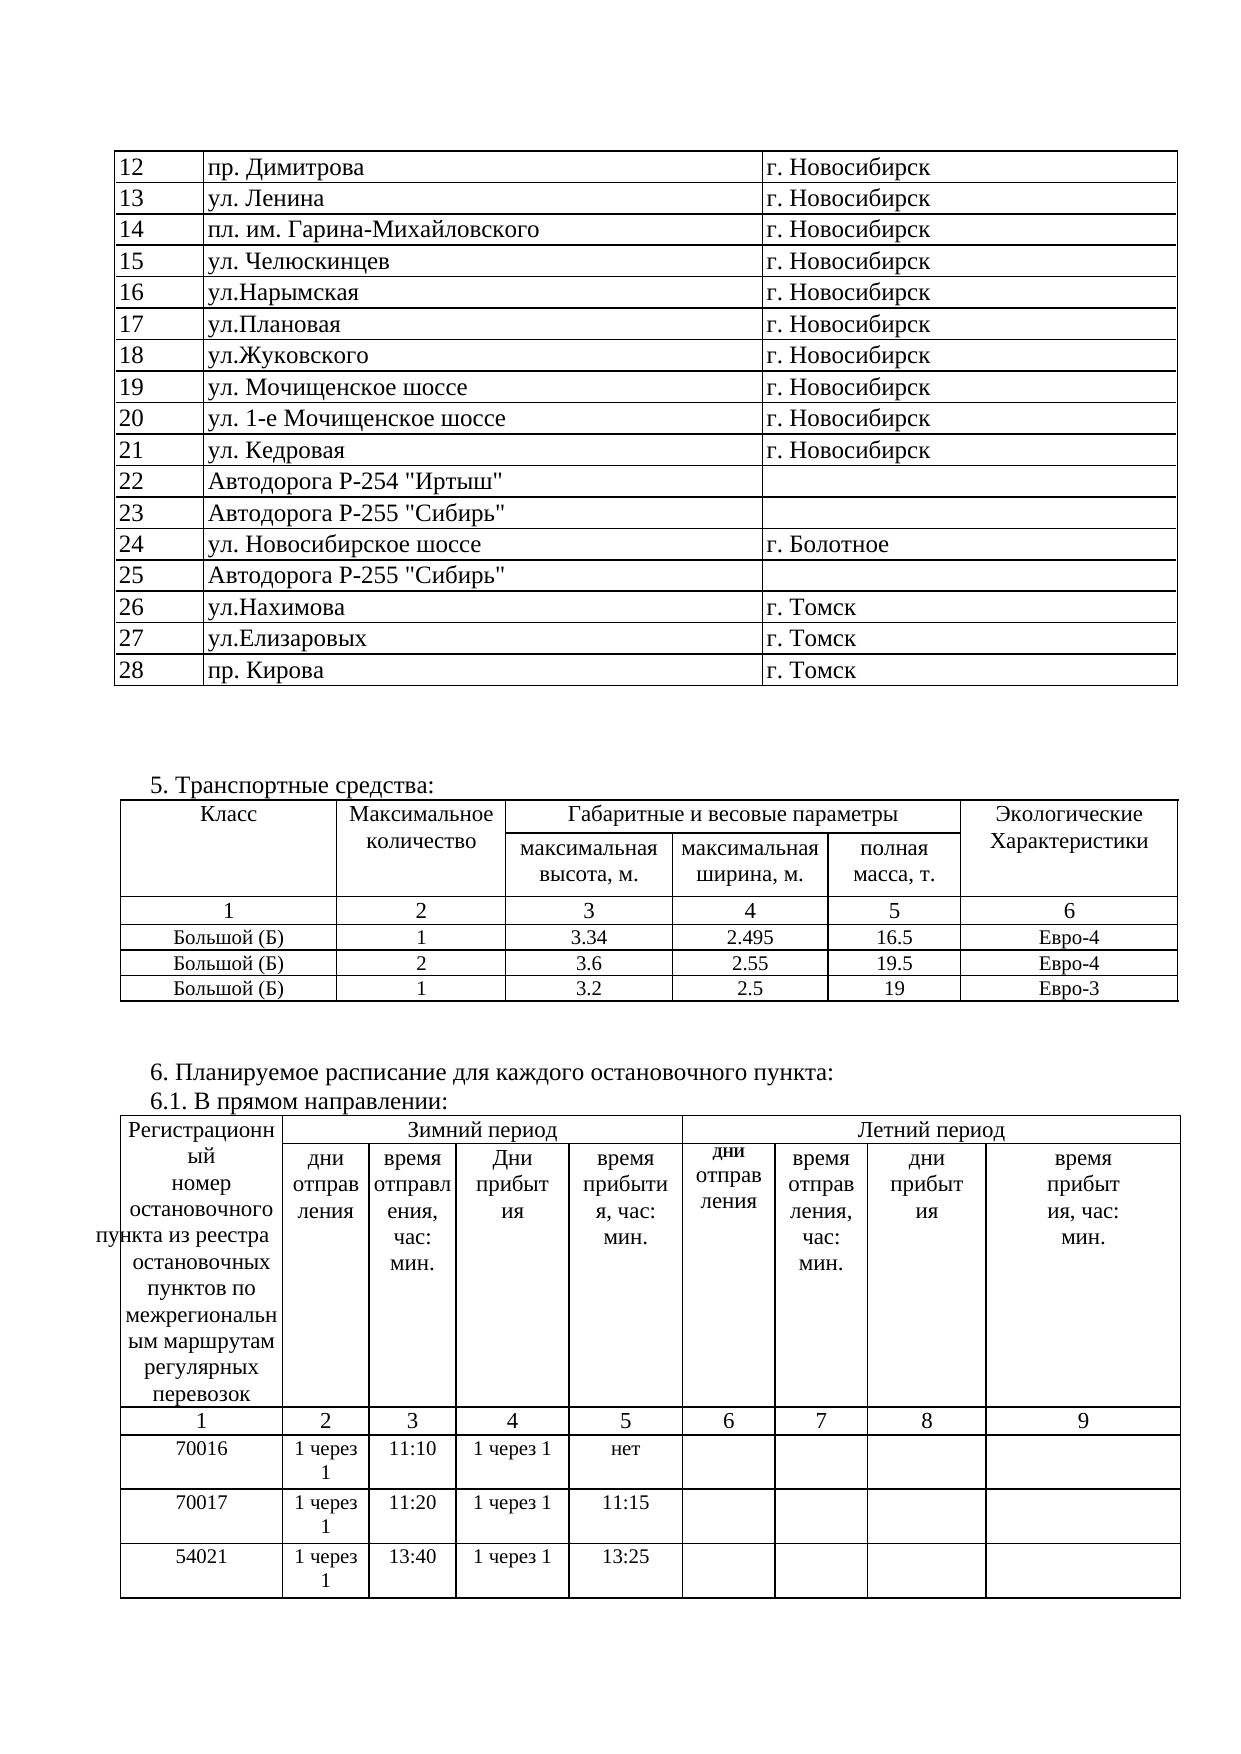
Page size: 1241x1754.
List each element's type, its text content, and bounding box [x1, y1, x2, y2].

table_cell 3.34 [506, 925, 672, 949]
text 6.1. В прямом направлении: [150, 1086, 1090, 1114]
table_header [121, 1116, 282, 1406]
table_cell ДНИ отправ ления [683, 1144, 774, 1406]
table_cell ул. 1-е Мочищенское шоссе [204, 403, 762, 433]
text 5. Транспортные средства: [150, 770, 1090, 799]
table_cell [683, 1490, 774, 1543]
table_cell 1 [121, 897, 336, 923]
table_cell г. Новосибирск [763, 402, 1177, 433]
table_cell 1 через 1 [283, 1544, 368, 1597]
table_cell 2 [337, 897, 505, 923]
table_cell Большой (Б) [121, 951, 336, 975]
table_cell 11:10 [370, 1436, 455, 1488]
table_cell г. Новосибирск [763, 276, 1177, 307]
table_cell 16.5 [829, 925, 960, 949]
table_cell 3.6 [506, 951, 672, 975]
table_cell время прибыт ия, час: мин. [987, 1144, 1180, 1406]
table_header Летний период [683, 1116, 1180, 1142]
table_cell [763, 496, 1177, 527]
table_cell 28 [115, 654, 203, 685]
table_cell 20 [115, 403, 203, 433]
table_cell 13:25 [570, 1544, 682, 1597]
table_cell 5 [570, 1408, 682, 1434]
table_cell 3 [370, 1408, 455, 1434]
table_cell 19 [829, 976, 960, 1000]
table_cell [683, 1436, 774, 1488]
table_cell 1 через 1 [283, 1490, 368, 1543]
table_cell [987, 1436, 1180, 1488]
table_cell максимальная ширина, м. [673, 834, 827, 896]
table_cell Евро-3 [961, 976, 1177, 1000]
table_cell 1 [337, 925, 505, 949]
table_cell г. Новосибирск [763, 339, 1177, 370]
table_cell ул.Жуковского [204, 340, 762, 370]
table_cell 19 [115, 371, 203, 402]
table_cell 12 [115, 152, 203, 181]
table_cell [776, 1490, 867, 1543]
table_cell г. Новосибирск [763, 181, 1177, 213]
table_cell 6 [961, 897, 1177, 923]
table_cell 70017 [121, 1490, 282, 1543]
table_cell 1 через 1 [457, 1436, 568, 1488]
table_cell ул. Мочищенское шоссе [204, 372, 762, 402]
table_cell 21 [115, 434, 203, 464]
table_header Максимальное количество [337, 801, 505, 896]
table_cell г. Новосибирск [763, 152, 1177, 181]
table_header Зимний период [283, 1116, 682, 1142]
table_cell [683, 1544, 774, 1597]
table_cell 18 [115, 340, 203, 370]
table_cell [776, 1544, 867, 1597]
table_cell 70016 [121, 1436, 282, 1488]
table_cell 25 [115, 560, 203, 590]
table_cell 24 [115, 529, 203, 559]
table_cell 16 [115, 277, 203, 307]
table_cell Автодорога Р-255 "Сибирь" [204, 498, 762, 527]
table_cell [763, 559, 1177, 590]
table_cell 27 [115, 623, 203, 653]
table_cell г. Новосибирск [763, 307, 1177, 339]
table_cell время отправ ления, час: мин. [776, 1144, 867, 1406]
table_cell Автодорога Р-254 "Иртыш" [204, 466, 762, 496]
table_cell г. Новосибирск [763, 370, 1177, 402]
table_cell 1 [121, 1408, 282, 1434]
table_cell 22 [115, 466, 203, 496]
table_cell 14 [115, 214, 203, 244]
table_cell нет [570, 1436, 682, 1488]
table_cell 1 через 1 [457, 1490, 568, 1543]
table_cell [868, 1436, 985, 1488]
text 6. Планируемое расписание для каждого остановочного пункта: [150, 1057, 1090, 1086]
table_cell 3.2 [506, 976, 672, 1000]
table_cell 2.495 [673, 925, 827, 949]
table_cell 1 через 1 [457, 1544, 568, 1597]
table_cell пл. им. Гарина-Михайловского [204, 215, 762, 244]
table_cell Евро-4 [961, 951, 1177, 975]
table_cell Дни прибыт ия [457, 1144, 568, 1406]
table_cell 2.55 [673, 951, 827, 975]
table_cell ул.Нахимова [204, 592, 762, 622]
table_cell ул. Новосибирское шоссе [204, 529, 762, 559]
table_cell г. Новосибирск [763, 244, 1177, 276]
table_cell [776, 1436, 867, 1488]
table_cell полная масса, т. [829, 834, 960, 896]
table_cell 4 [673, 897, 827, 923]
table_cell г. Томск [763, 590, 1177, 622]
table_cell ул.Плановая [204, 309, 762, 339]
table_cell Большой (Б) [121, 976, 336, 1000]
table_cell 1 через 1 [283, 1436, 368, 1488]
table_cell 17 [115, 308, 203, 339]
table_cell [868, 1490, 985, 1543]
table_cell Большой (Б) [121, 925, 336, 949]
table_cell г. Новосибирск [763, 213, 1177, 244]
table_cell 2 [337, 951, 505, 975]
table_cell 2 [283, 1408, 368, 1434]
table_cell ул. Ленина [204, 183, 762, 213]
table_cell время прибыти я, час: мин. [570, 1144, 682, 1406]
table_cell 9 [987, 1408, 1180, 1434]
table_cell дни прибыт ия [868, 1144, 985, 1406]
table_cell 11:20 [370, 1490, 455, 1543]
table_cell г. Томск [763, 653, 1177, 685]
table_cell ул. Челюскинцев [204, 246, 762, 276]
table_cell 15 [115, 245, 203, 276]
table_header Экологические Характеристики [961, 801, 1177, 896]
table_cell максимальная высота, м. [506, 834, 672, 896]
table_cell [868, 1544, 985, 1597]
table_header Габаритные и весовые параметры [506, 801, 960, 832]
table_cell пр. Димитрова [204, 152, 762, 181]
table_cell 11:15 [570, 1490, 682, 1543]
table_cell [987, 1544, 1180, 1597]
table_cell г. Новосибирск [763, 433, 1177, 464]
table_cell 13 [115, 183, 203, 213]
table_cell дни отправ ления [283, 1144, 368, 1406]
table_cell 6 [683, 1408, 774, 1434]
table_cell 13:40 [370, 1544, 455, 1597]
table_cell г. Болотное [763, 528, 1177, 559]
table_cell пр. Кирова [204, 655, 762, 685]
table_header Класс [121, 801, 336, 896]
table_cell г. Томск [763, 622, 1177, 653]
table_cell ул.Елизаровых [204, 623, 762, 653]
table_cell 7 [776, 1408, 867, 1434]
table_cell ул. Кедровая [204, 435, 762, 464]
table_cell 1 [337, 976, 505, 1000]
table_cell 26 [115, 591, 203, 622]
table_cell 3 [506, 897, 672, 923]
table_cell Автодорога Р-255 "Сибирь" [204, 561, 762, 590]
table_cell 23 [115, 497, 203, 527]
table_cell 19.5 [829, 951, 960, 975]
table_cell ул.Нарымская [204, 277, 762, 307]
table_cell время отправл ения, час: мин. [370, 1144, 455, 1406]
table_cell Евро-4 [961, 925, 1177, 949]
table_cell 5 [829, 897, 960, 923]
table_cell 2.5 [673, 976, 827, 1000]
table_cell 4 [457, 1408, 568, 1434]
table_cell [763, 465, 1177, 496]
table_cell 8 [868, 1408, 985, 1434]
table_cell 54021 [121, 1544, 282, 1597]
table_cell [987, 1490, 1180, 1543]
